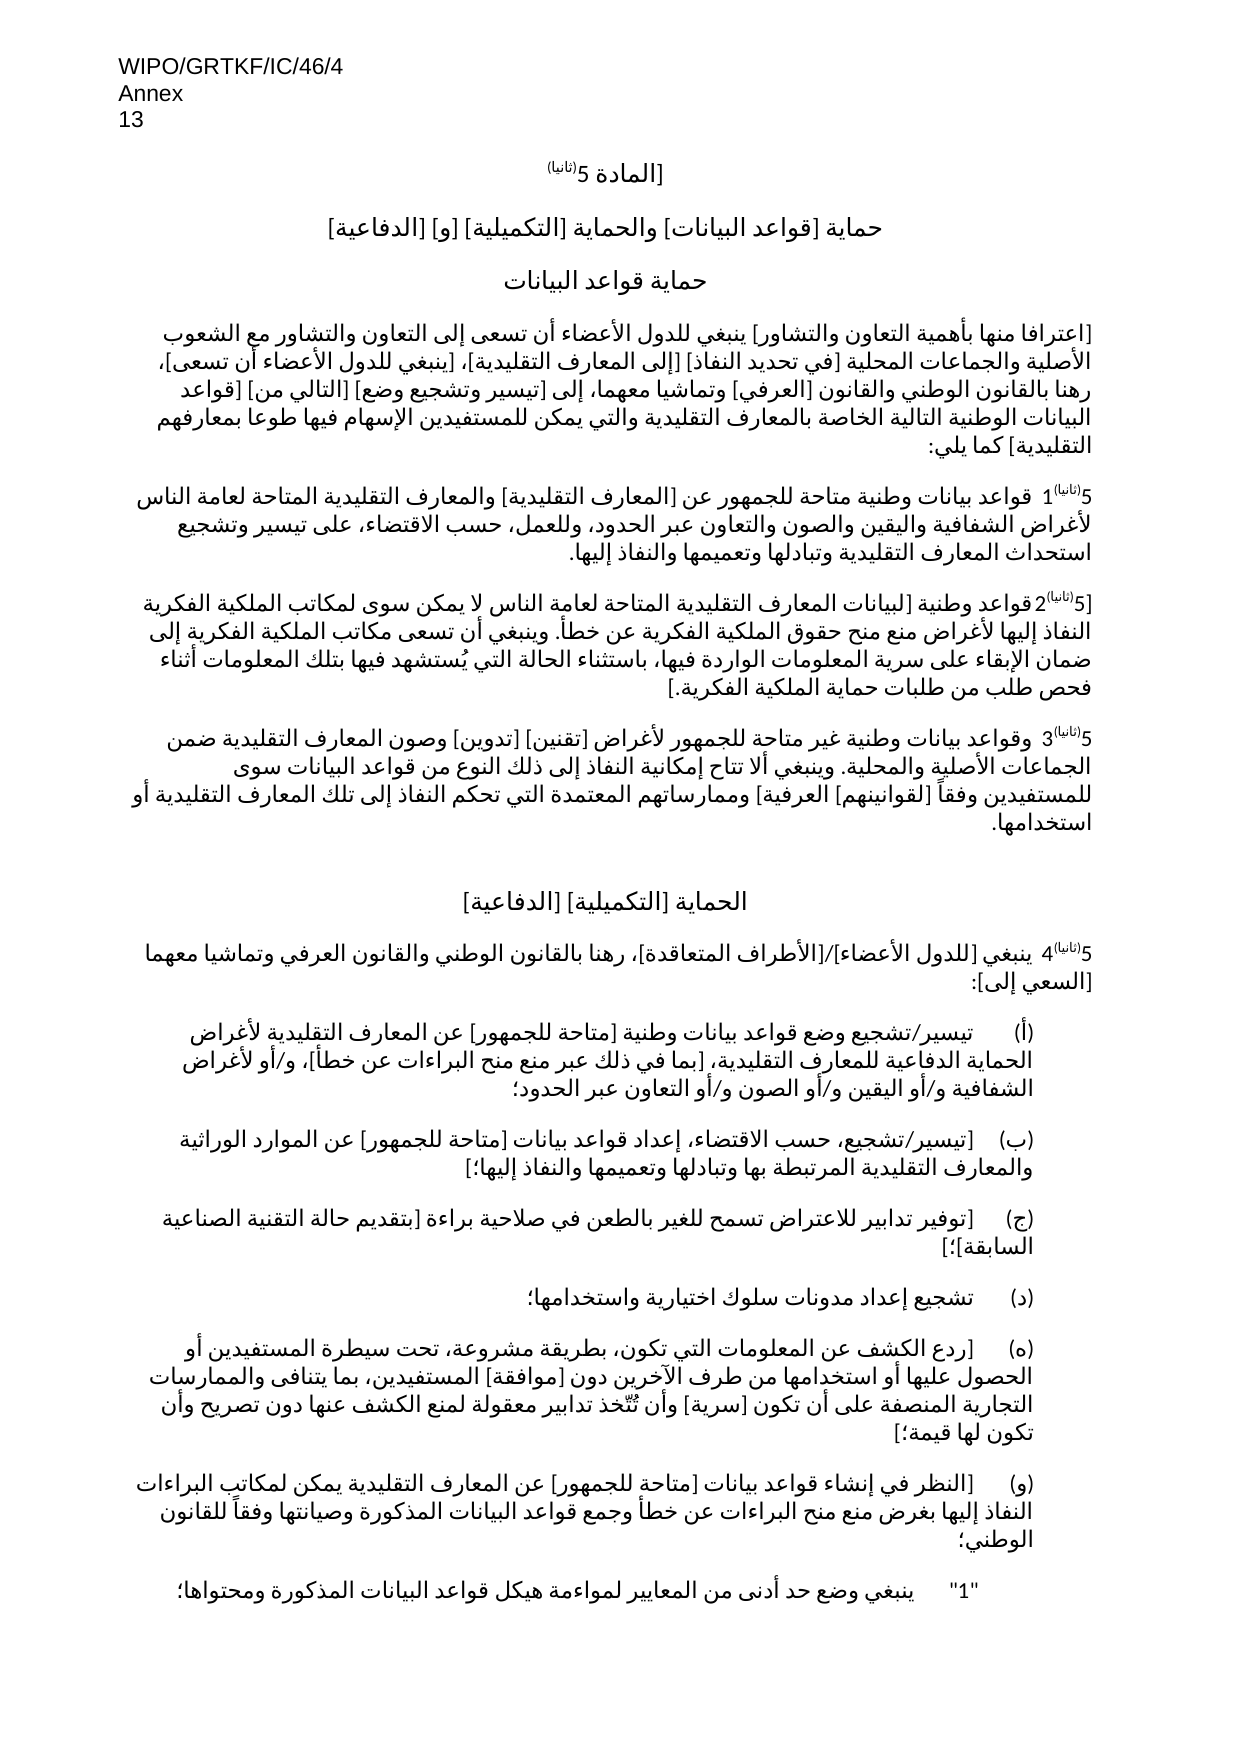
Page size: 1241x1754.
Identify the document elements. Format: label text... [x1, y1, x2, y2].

text 5(ثانيا)4 ينبغي [للدول الأعضاء]/[الأطراف المتعاقدة]، رهنا بالقانون الوطني والقانون العرفي وتماشيا معهما [السعي إلى]: [118, 939, 1092, 995]
text [اعترافا منها بأهمية التعاون والتشاور] ينبغي للدول الأعضاء أن تسعى إلى التعاون والتشاور مع الشعوب الأصلية والجماعات المحلية [في تحديد النفاذ] [إلى المعارف التقليدية]، [ينبغي للدول الأعضاء أن تسعى]، رهنا بالقانون الوطني والقانون [العرفي] وتماشيا معهما، إلى [تيسير وتشجيع وضع] [التالي من] [قواعد البيانات الوطنية التالية الخاصة بالمعارف التقليدية والتي يمكن للمستفيدين الإسهام فيها طوعا بمعارفهم التقليدية] كما يلي: [118, 319, 1092, 459]
text الحماية [التكميلية] [الدفاعية] [118, 886, 1092, 916]
text (ه) [ردع الكشف عن المعلومات التي تكون، بطريقة مشروعة، تحت سيطرة المستفيدين أو الحصول عليها أو استخدامها من طرف الآخرين دون [موافقة] المستفيدين، بما يتنافى والممارسات التجارية المنصفة على أن تكون [سرية] وأن تُتّخذ تدابير معقولة لمنع الكشف عنها دون تصريح وأن تكون لها قيمة؛] [118, 1334, 1034, 1446]
text "1" ينبغي وضع حد أدنى من المعايير لمواءمة هيكل قواعد البيانات المذكورة ومحتواها؛ [118, 1576, 978, 1604]
text 5(ثانيا)3 وقواعد بيانات وطنية غير متاحة للجمهور لأغراض [تقنين] [تدوين] وصون المعارف التقليدية ضمن الجماعات الأصلية والمحلية. وينبغي ألا تتاح إمكانية النفاذ إلى ذلك النوع من قواعد البيانات سوى للمستفيدين وفقاً [لقوانينهم] العرفية] وممارساتهم المعتمدة التي تحكم النفاذ إلى تلك المعارف التقليدية أو استخدامها. [118, 724, 1092, 836]
text حماية قواعد البيانات [118, 265, 1092, 296]
text (أ) تيسير/تشجيع وضع قواعد بيانات وطنية [متاحة للجمهور] عن المعارف التقليدية لأغراض الحماية الدفاعية للمعارف التقليدية، [بما في ذلك عبر منع منح البراءات عن خطأ]، و/أو لأغراض الشفافية و/أو اليقين و/أو الصون و/أو التعاون عبر الحدود؛ [118, 1018, 1034, 1102]
text حماية [قواعد البيانات] والحماية [التكميلية] [و] [الدفاعية] [118, 212, 1092, 242]
text 5(ثانيا)1 قواعد بيانات وطنية متاحة للجمهور عن [المعارف التقليدية] والمعارف التقليدية المتاحة لعامة الناس لأغراض الشفافية واليقين والصون والتعاون عبر الحدود، وللعمل، حسب الاقتضاء، على تيسير وتشجيع استحداث المعارف التقليدية وتبادلها وتعميمها والنفاذ إليها. [118, 482, 1092, 566]
text (ج) [توفير تدابير للاعتراض تسمح للغير بالطعن في صلاحية براءة [بتقديم حالة التقنية الصناعية السابقة]؛] [118, 1204, 1034, 1260]
text [المادة 5(ثانيا) [118, 158, 1092, 189]
text (ب) [تيسير/تشجيع، حسب الاقتضاء، إعداد قواعد بيانات [متاحة للجمهور] عن الموارد الوراثية والمعارف التقليدية المرتبطة بها وتبادلها وتعميمها والنفاذ إليها؛] [118, 1125, 1034, 1181]
text [5(ثانيا)2 قواعد وطنية [لبيانات المعارف التقليدية المتاحة لعامة الناس لا يمكن سوى لمكاتب الملكية الفكرية النفاذ إليها لأغراض منع منح حقوق الملكية الفكرية عن خطأ. وينبغي أن تسعى مكاتب الملكية الفكرية إلى ضمان الإبقاء على سرية المعلومات الواردة فيها، باستثناء الحالة التي يُستشهد فيها بتلك المعلومات أثناء فحص طلب من طلبات حماية الملكية الفكرية.] [118, 589, 1092, 701]
text (و) [النظر في إنشاء قواعد بيانات [متاحة للجمهور] عن المعارف التقليدية يمكن لمكاتب البراءات النفاذ إليها بغرض منع منح البراءات عن خطأ وجمع قواعد البيانات المذكورة وصيانتها وفقاً للقانون الوطني؛ [118, 1469, 1034, 1553]
text (د) تشجيع إعداد مدونات سلوك اختيارية واستخدامها؛ [118, 1283, 1034, 1311]
